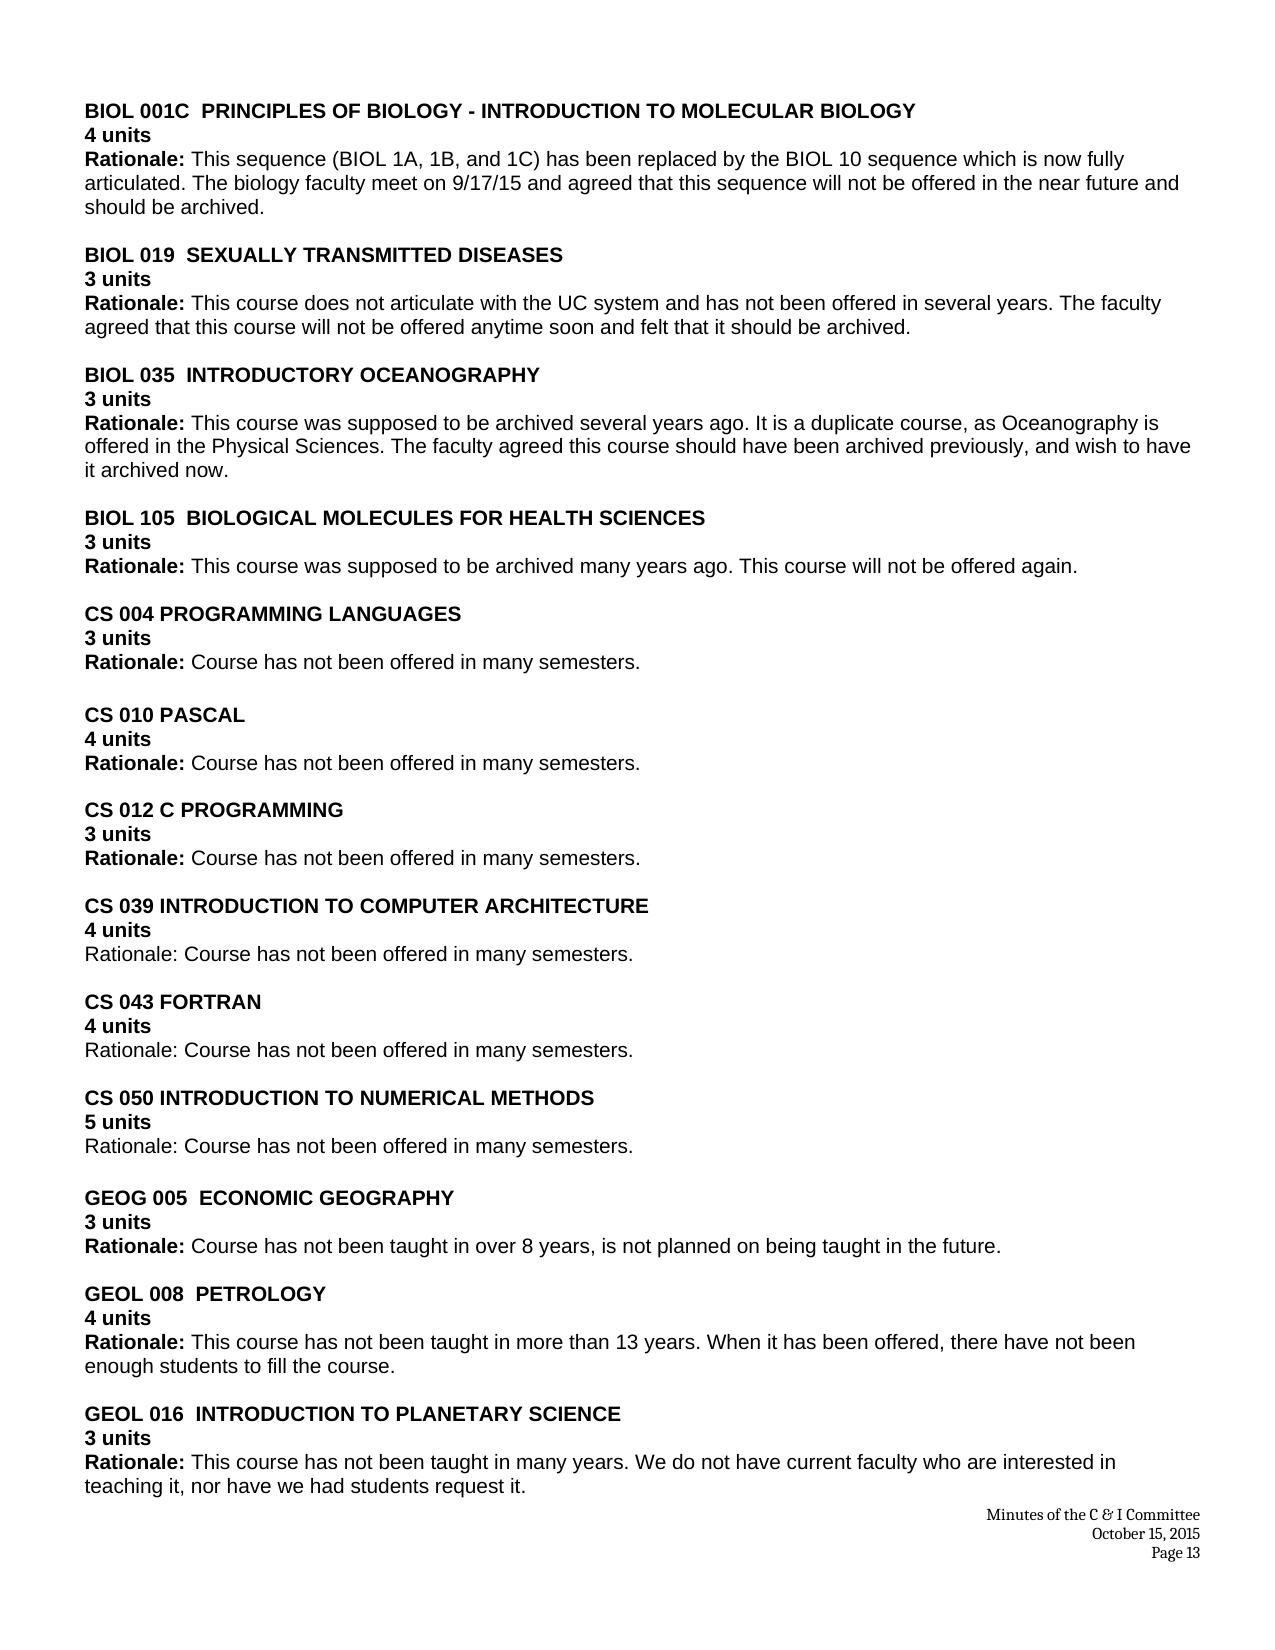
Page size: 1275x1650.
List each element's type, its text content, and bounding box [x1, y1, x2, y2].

text 3 units [84, 1210, 1200, 1234]
text BIOL 001C PRINCIPLES OF BIOLOGY - INTRODUCTION TO MOLECULAR BIOLOGY [84, 99, 1200, 123]
text 5 units [84, 1110, 1200, 1134]
text Rationale: Course has not been offered in many semesters. [84, 1134, 1200, 1158]
text 3 units [84, 626, 1200, 650]
text 4 units [84, 1014, 1200, 1038]
text BIOL 035 INTRODUCTORY OCEANOGRAPHY [84, 362, 1200, 386]
text 4 units [84, 918, 1200, 942]
text 3 units [84, 386, 1200, 410]
text 4 units [84, 726, 1200, 750]
text Rationale: Course has not been offered in many semesters. [84, 1038, 1200, 1062]
text Rationale: This course does not articulate with the UC system and has not been offered in several years. The faculty agreed that this course will not be offered anytime soon and felt that it should be archived. [84, 291, 1200, 338]
text 3 units [84, 530, 1200, 554]
text CS 004 PROGRAMMING LANGUAGES [84, 602, 1200, 626]
text GEOL 008 PETROLOGY [84, 1282, 1200, 1306]
text GEOL 016 INTRODUCTION TO PLANETARY SCIENCE [84, 1402, 1200, 1426]
text Rationale: Course has not been offered in many semesters. [84, 846, 1200, 870]
text 3 units [84, 1426, 1200, 1449]
text BIOL 019 SEXUALLY TRANSMITTED DISEASES [84, 243, 1200, 267]
text CS 043 FORTRAN [84, 990, 1200, 1014]
text CS 012 C PROGRAMMING [84, 798, 1200, 822]
text Rationale: This course was supposed to be archived several years ago. It is a duplicate course, as Oceanography is offered in the Physical Sciences. The faculty agreed this course should have been archived previously, and wish to have it archived now. [84, 410, 1200, 482]
text 3 units [84, 822, 1200, 846]
text BIOL 105 BIOLOGICAL MOLECULES FOR HEALTH SCIENCES [84, 506, 1200, 530]
text Rationale: Course has not been offered in many semesters. [84, 942, 1200, 966]
text GEOG 005 ECONOMIC GEOGRAPHY [84, 1186, 1200, 1210]
text CS 039 INTRODUCTION TO COMPUTER ARCHITECTURE [84, 894, 1200, 918]
text Rationale: This course has not been taught in more than 13 years. When it has been offered, there have not been enough students to fill the course. [84, 1330, 1200, 1378]
text Rationale: This course has not been taught in many years. We do not have current faculty who are interested in teaching it, nor have we had students request it. [84, 1449, 1200, 1497]
text Rationale: Course has not been taught in over 8 years, is not planned on being taught in the future. [84, 1234, 1200, 1258]
text 3 units [84, 267, 1200, 291]
text CS 050 INTRODUCTION TO NUMERICAL METHODS [84, 1086, 1200, 1110]
text 4 units [84, 123, 1200, 147]
text Rationale: This course was supposed to be archived many years ago. This course will not be offered again. [84, 554, 1200, 578]
text CS 010 PASCAL [84, 702, 1200, 726]
text Rationale: This sequence (BIOL 1A, 1B, and 1C) has been replaced by the BIOL 10 sequence which is now fully articulated. The biology faculty meet on 9/17/15 and agreed that this sequence will not be offered in the near future and should be archived. [84, 147, 1200, 219]
text 4 units [84, 1306, 1200, 1330]
text Rationale: Course has not been offered in many semesters. [84, 650, 1200, 674]
text Rationale: Course has not been offered in many semesters. [84, 750, 1200, 774]
